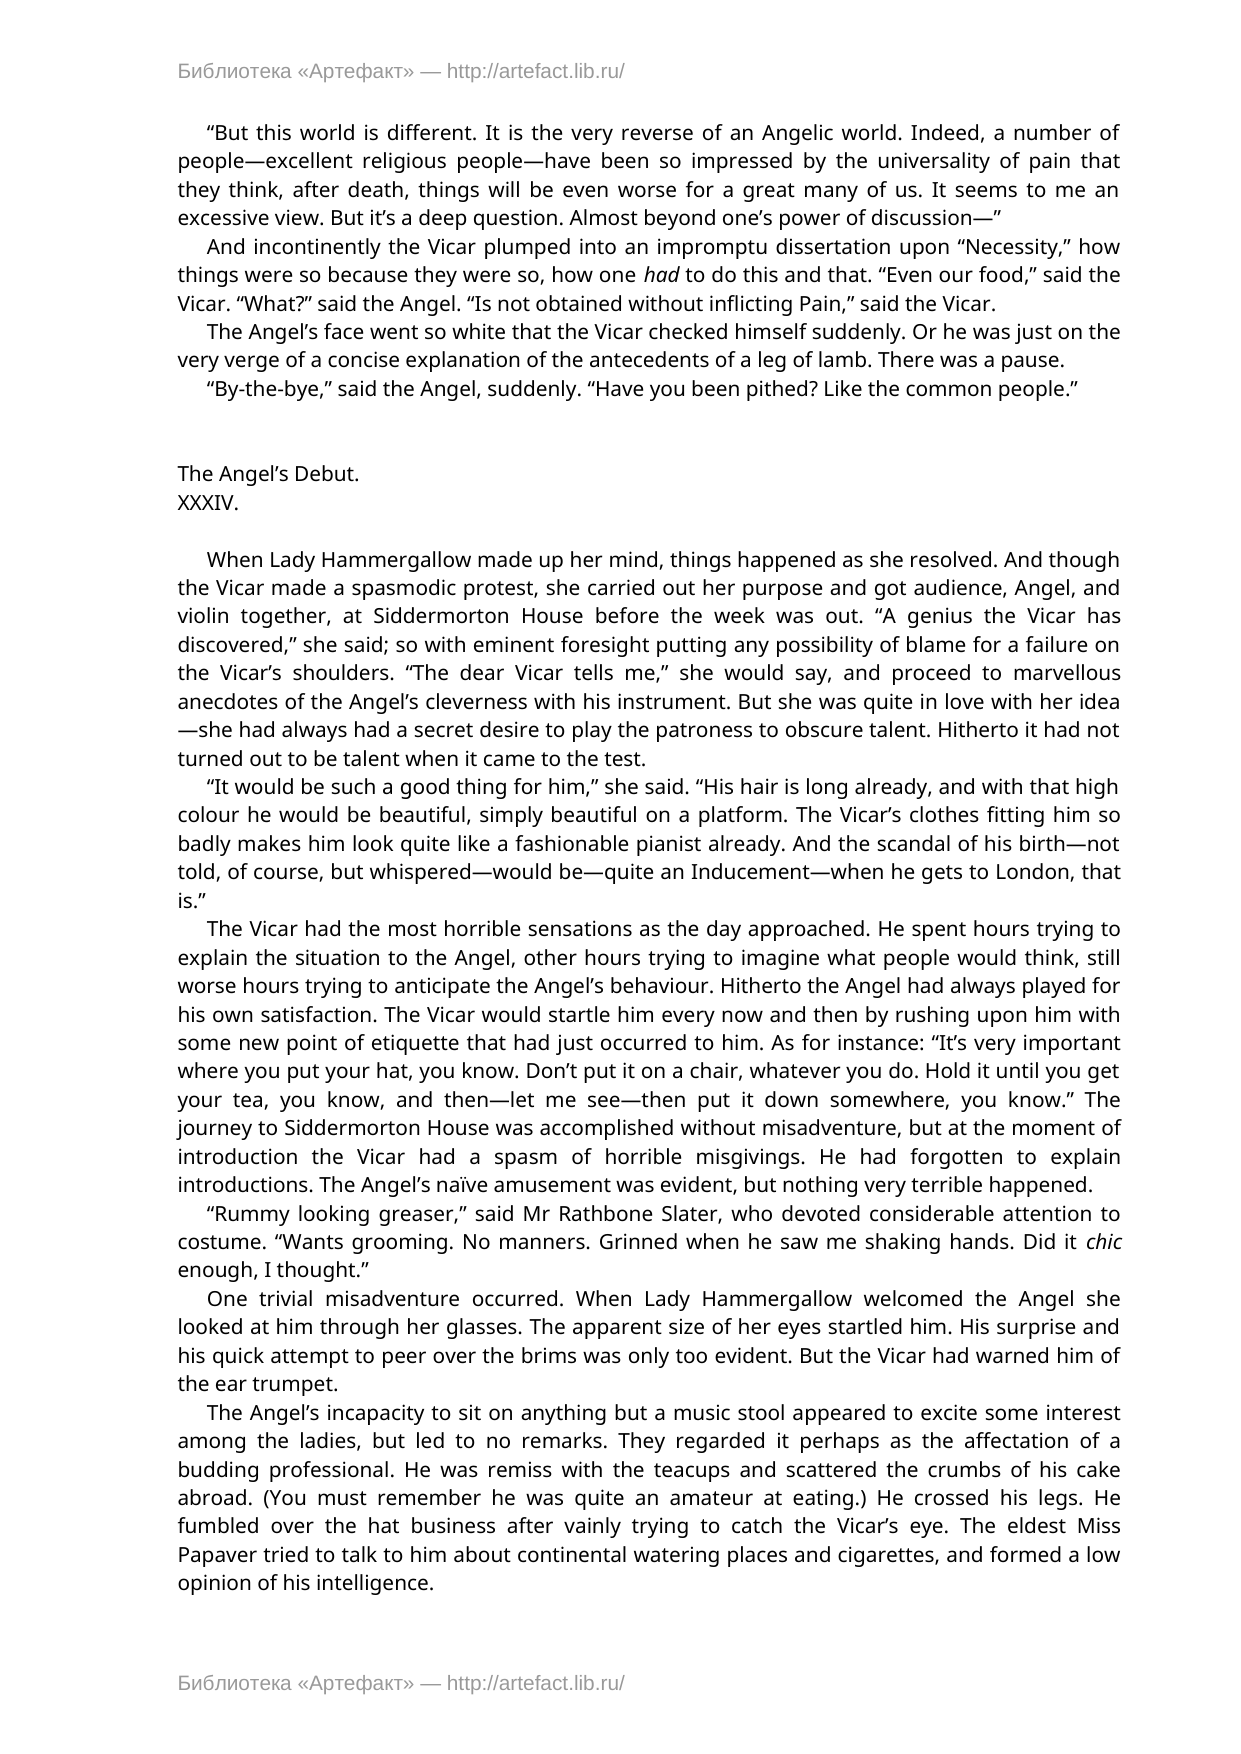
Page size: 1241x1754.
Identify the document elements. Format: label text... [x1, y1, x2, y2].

text One trivial misadventure occurred. When Lady Hammergallow welcomed the Angel she looked at him through her glasses. The apparent size of her eyes startled him. His surprise and his quick attempt to peer over the brims was only too evident. But the Vicar had warned him of the ear trumpet. [177, 1284, 1122, 1398]
text The Angel’s incapacity to sit on anything but a music stool appeared to excite some interest among the ladies, but led to no remarks. They regarded it perhaps as the affectation of a budding professional. He was remiss with the teacups and scattered the crumbs of his cake abroad. (You must remember he was quite an amateur at eating.) He crossed his legs. He fumbled over the hat business after vainly trying to catch the Vicar’s eye. The eldest Miss Papaver tried to talk to him about continental watering places and cigarettes, and formed a low opinion of his intelligence. [177, 1398, 1122, 1597]
text “But this world is different. It is the very reverse of an Angelic world. Indeed, a number of people—excellent religious people—have been so impressed by the universality of pain that they think, after death, things will be even worse for a great many of us. It seems to me an excessive view. But it’s a deep question. Almost beyond one’s power of discussion—” [177, 118, 1122, 232]
text “Rummy looking greaser,” said Mr Rathbone Slater, who devoted considerable attention to costume. “Wants grooming. No manners. Grinned when he saw me shaking hands. Did it chic enough, I thought.” [177, 1199, 1122, 1284]
text “By-the-bye,” said the Angel, suddenly. “Have you been pithed? Like the common people.” [177, 374, 1122, 402]
text When Lady Hammergallow made up her mind, things happened as she resolved. And though the Vicar made a spasmodic protest, she carried out her purpose and got audience, Angel, and violin together, at Siddermorton House before the week was out. “A genius the Vicar has discovered,” she said; so with eminent foresight putting any possibility of blame for a failure on the Vicar’s shoulders. “The dear Vicar tells me,” she would say, and proceed to marvellous anecdotes of the Angel’s cleverness with his instrument. But she was quite in love with her idea—she had always had a secret desire to play the patroness to obscure talent. Hitherto it had not turned out to be talent when it came to the test. [177, 545, 1122, 772]
text And incontinently the Vicar plumped into an impromptu dissertation upon “Necessity,” how things were so because they were so, how one had to do this and that. “Even our food,” said the Vicar. “What?” said the Angel. “Is not obtained without inflicting Pain,” said the Vicar. [177, 232, 1122, 317]
subtitle XXXIV. [177, 488, 1122, 516]
subtitle The Angel’s Debut. [177, 459, 1122, 488]
text “It would be such a good thing for him,” she said. “His hair is long already, and with that high colour he would be beautiful, simply beautiful on a platform. The Vicar’s clothes fitting him so badly makes him look quite like a fashionable pianist already. And the scandal of his birth—not told, of course, but whispered—would be—quite an Inducement—when he gets to London, that is.” [177, 772, 1122, 914]
text The Vicar had the most horrible sensations as the day approached. He spent hours trying to explain the situation to the Angel, other hours trying to imagine what people would think, still worse hours trying to anticipate the Angel’s behaviour. Hitherto the Angel had always played for his own satisfaction. The Vicar would startle him every now and then by rushing upon him with some new point of etiquette that had just occurred to him. As for instance: “It’s very important where you put your hat, you know. Don’t put it on a chair, whatever you do. Hold it until you get your tea, you know, and then—let me see—then put it down somewhere, you know.” The journey to Siddermorton House was accomplished without misadventure, but at the moment of introduction the Vicar had a spasm of horrible misgivings. He had forgotten to explain introductions. The Angel’s naïve amusement was evident, but nothing very terrible happened. [177, 914, 1122, 1199]
text The Angel’s face went so white that the Vicar checked himself suddenly. Or he was just on the very verge of a concise explanation of the antecedents of a leg of lamb. There was a pause. [177, 317, 1122, 374]
